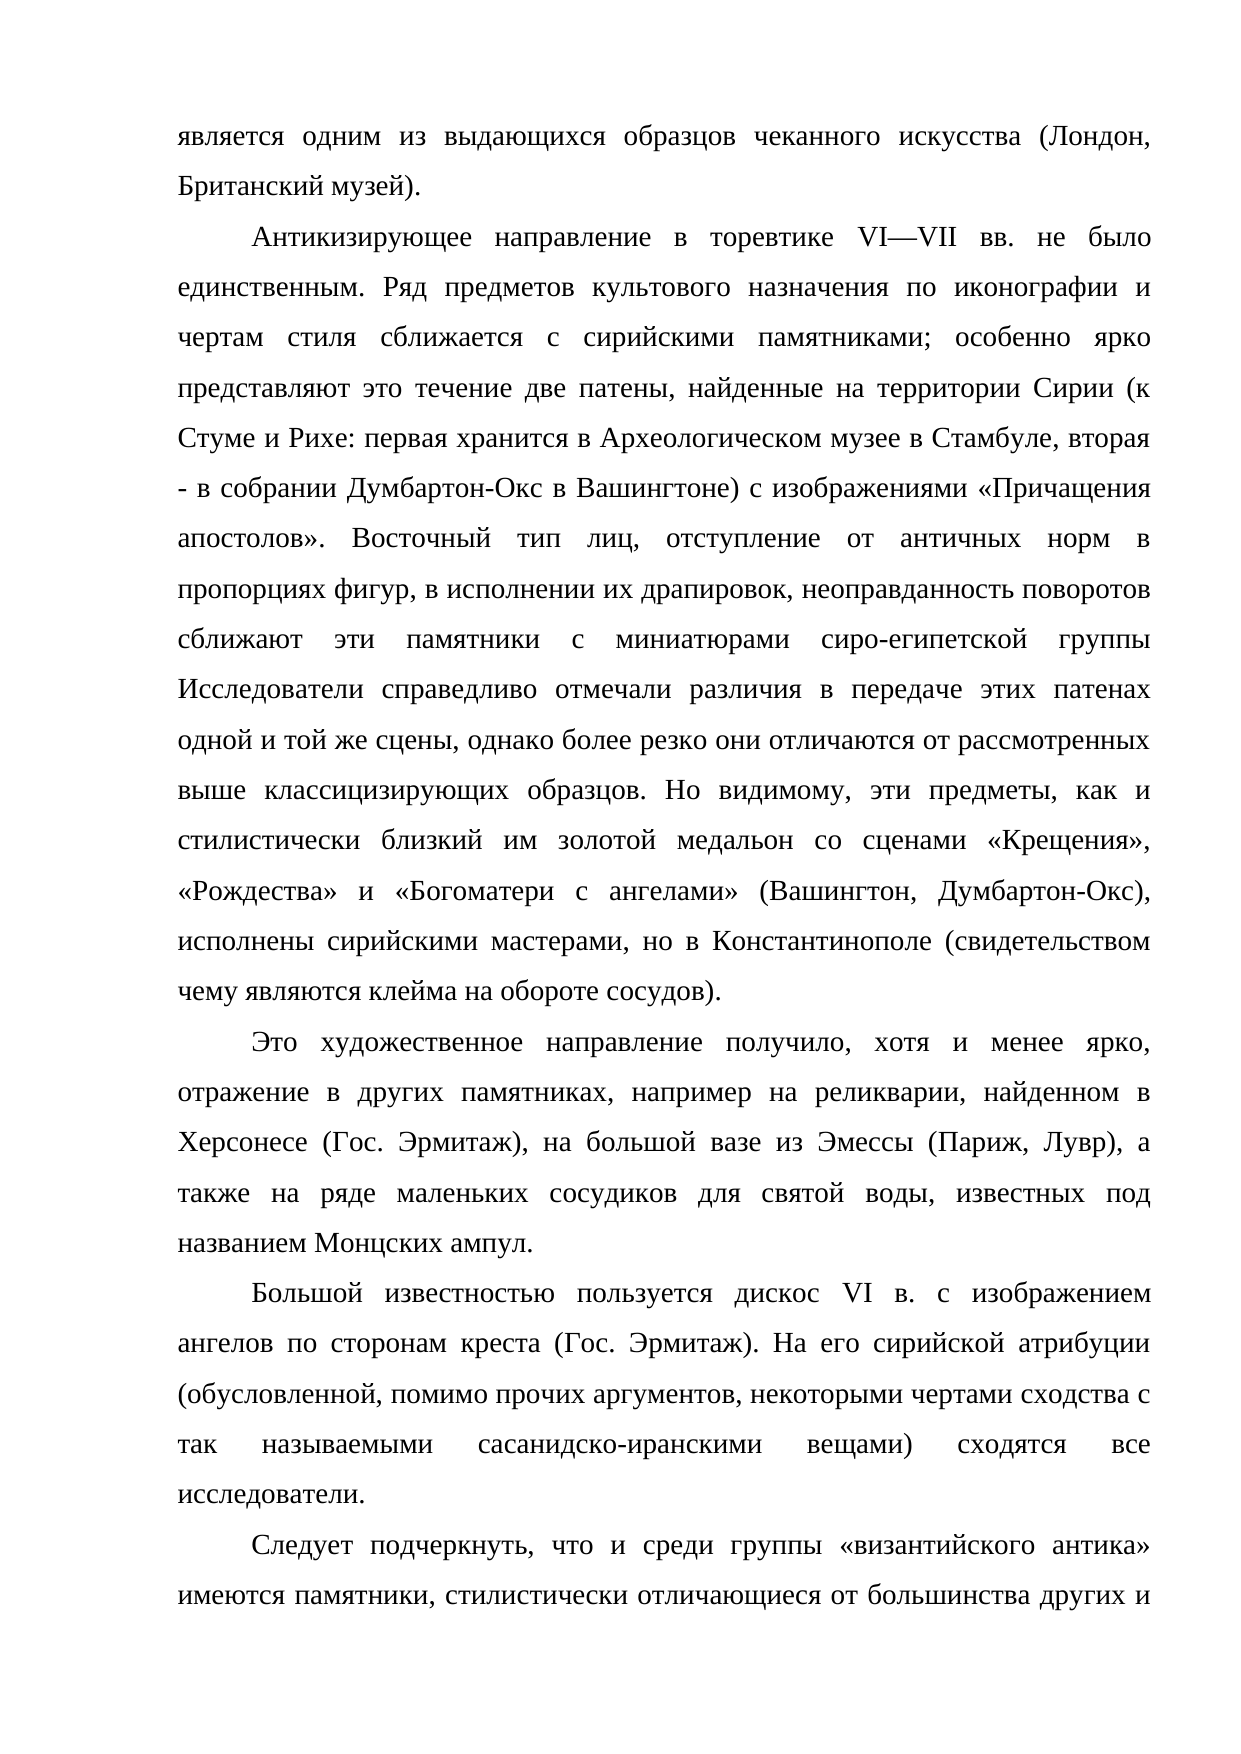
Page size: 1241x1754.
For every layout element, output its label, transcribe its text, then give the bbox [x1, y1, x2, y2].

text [177, 1527, 1152, 1611]
text Антикизирующее направление в торевтике VI—VII вв. не было единственным. Ряд предметов культового назначения по иконографии и чертам стиля сближается с сирийскими памятниками; особенно ярко представляют это течение две патены, найденные на территории Сирии (к Стуме и Рихе: первая хранится в Археологическом музее в Стамбуле, вторая - в собрании Думбартон-Окс в Вашингтоне) с изображениями «Причащения апостолов». Восточный тип лиц, отступление от античных норм в пропорциях фигур, в исполнении их драпировок, неоправданность поворотов сближают эти памятники с миниатюрами сиро-египетской группы Исследователи справедливо отмечали различия в передаче этих патенах одной и той же сцены, однако более резко они отличаются от рассмотренных выше классицизирующих образцов. Но видимому, эти предметы, как и стилистически близкий им золотой медальон со сценами «Крещения», «Рождества» и «Богоматери с ангелами» (Вашингтон, Думбартон-Окс), исполнены сирийскими мастерами, но в Константинополе (свидетельством чему являются клейма на обороте сосудов). [177, 219, 1152, 1007]
text Большой известностью пользуется дискос VI в. с изображением ангелов по сторонам креста (Гос. Эрмитаж). На его сирийской атрибуции (обусловленной, помимо прочих аргументов, некоторыми чертами сходства с так называемыми сасанидско-иранскими вещами) сходятся все исследователи. [177, 1275, 1152, 1510]
text Это художественное направление получило, хотя и менее ярко, отражение в других памятниках, например на реликварии, найденном в Херсонесе (Гос. Эрмитаж), на большой вазе из Эмессы (Париж, Лувр), а также на ряде маленьких сосудиков для святой воды, известных под названием Монцских ампул. [177, 1024, 1152, 1258]
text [177, 118, 1152, 202]
